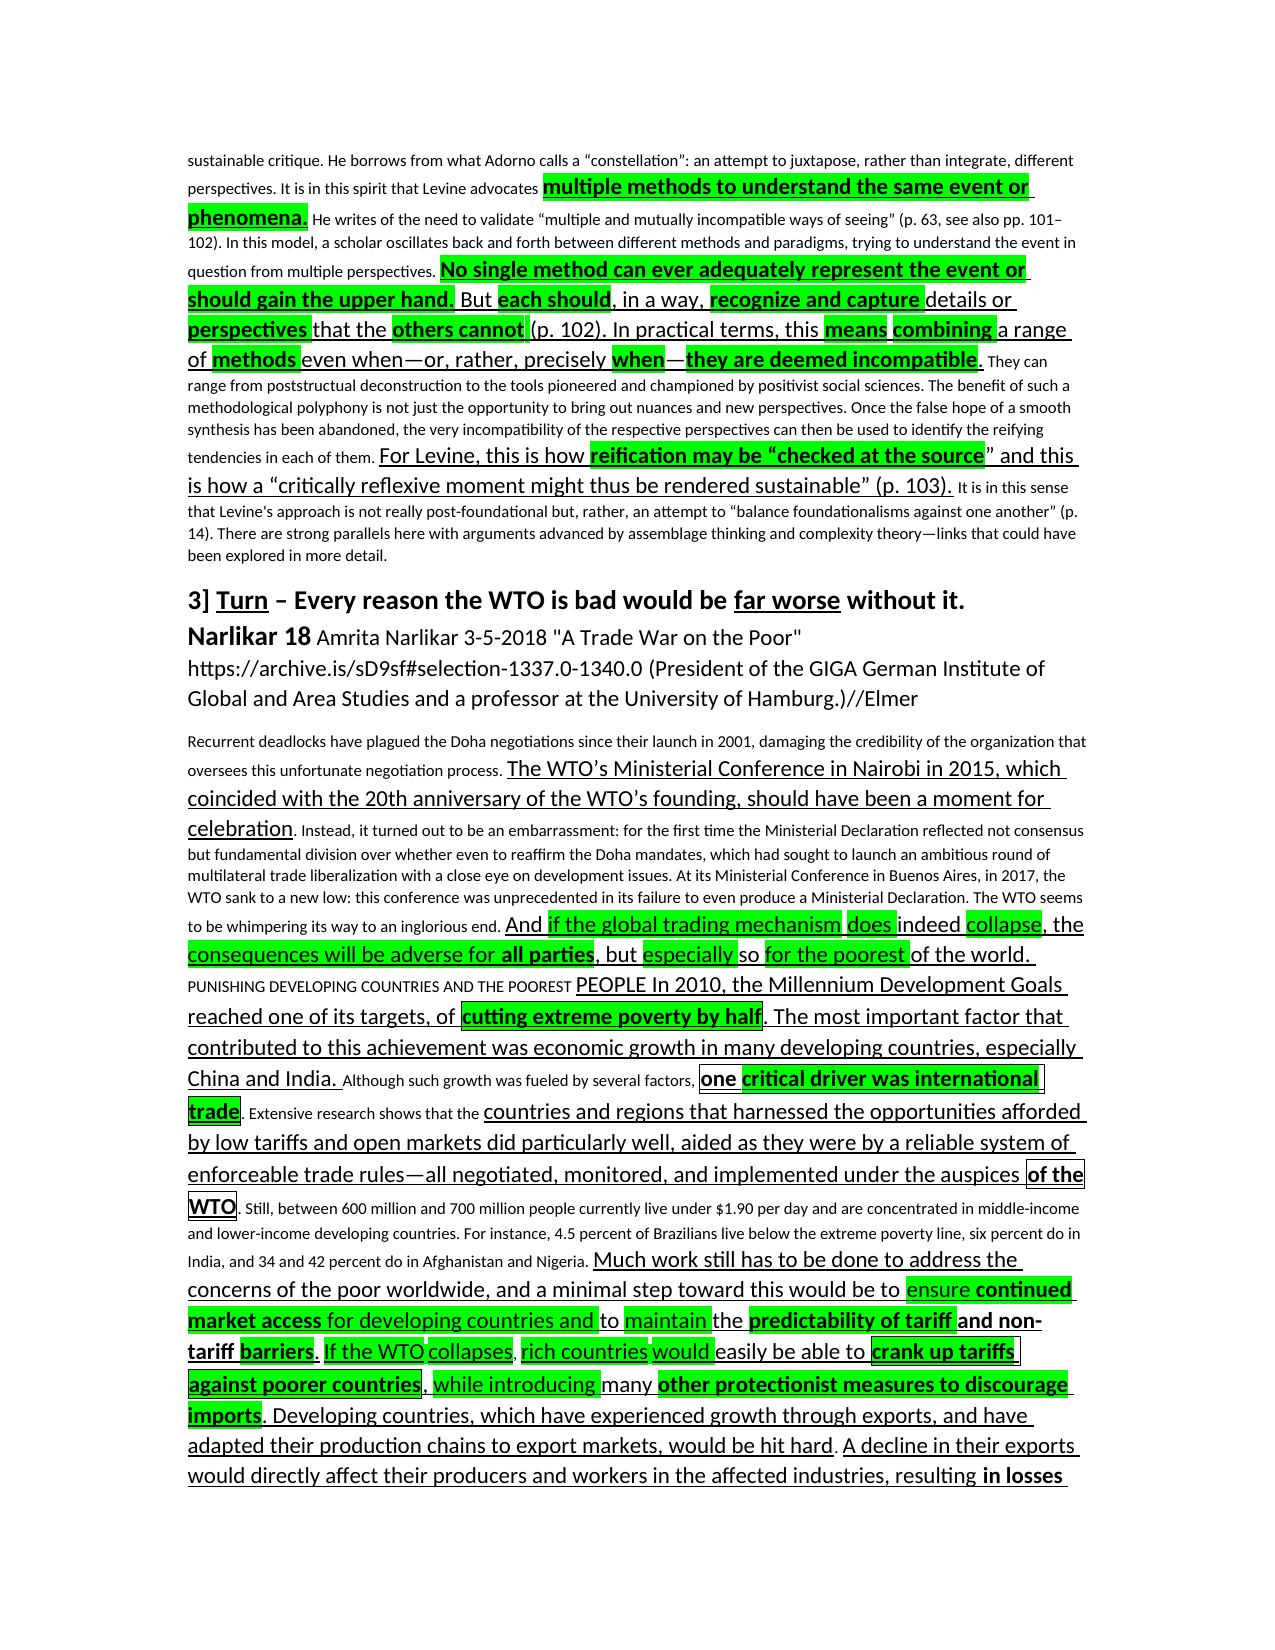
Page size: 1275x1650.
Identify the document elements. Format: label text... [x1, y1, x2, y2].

text Narlikar 18 Amrita Narlikar 3-5-2018 "A Trade War on the Poor" https://archive.is/sD9sf#selection-1337.0-1340.0 (President of the GIGA German Institute of Global and Area Studies and a professor at the University of Hamburg.)//Elmer [187, 619, 1087, 712]
subtitle 3] Turn – Every reason the WTO is bad would be far worse without it. [187, 583, 1087, 616]
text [187, 150, 1087, 565]
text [187, 731, 1087, 1489]
